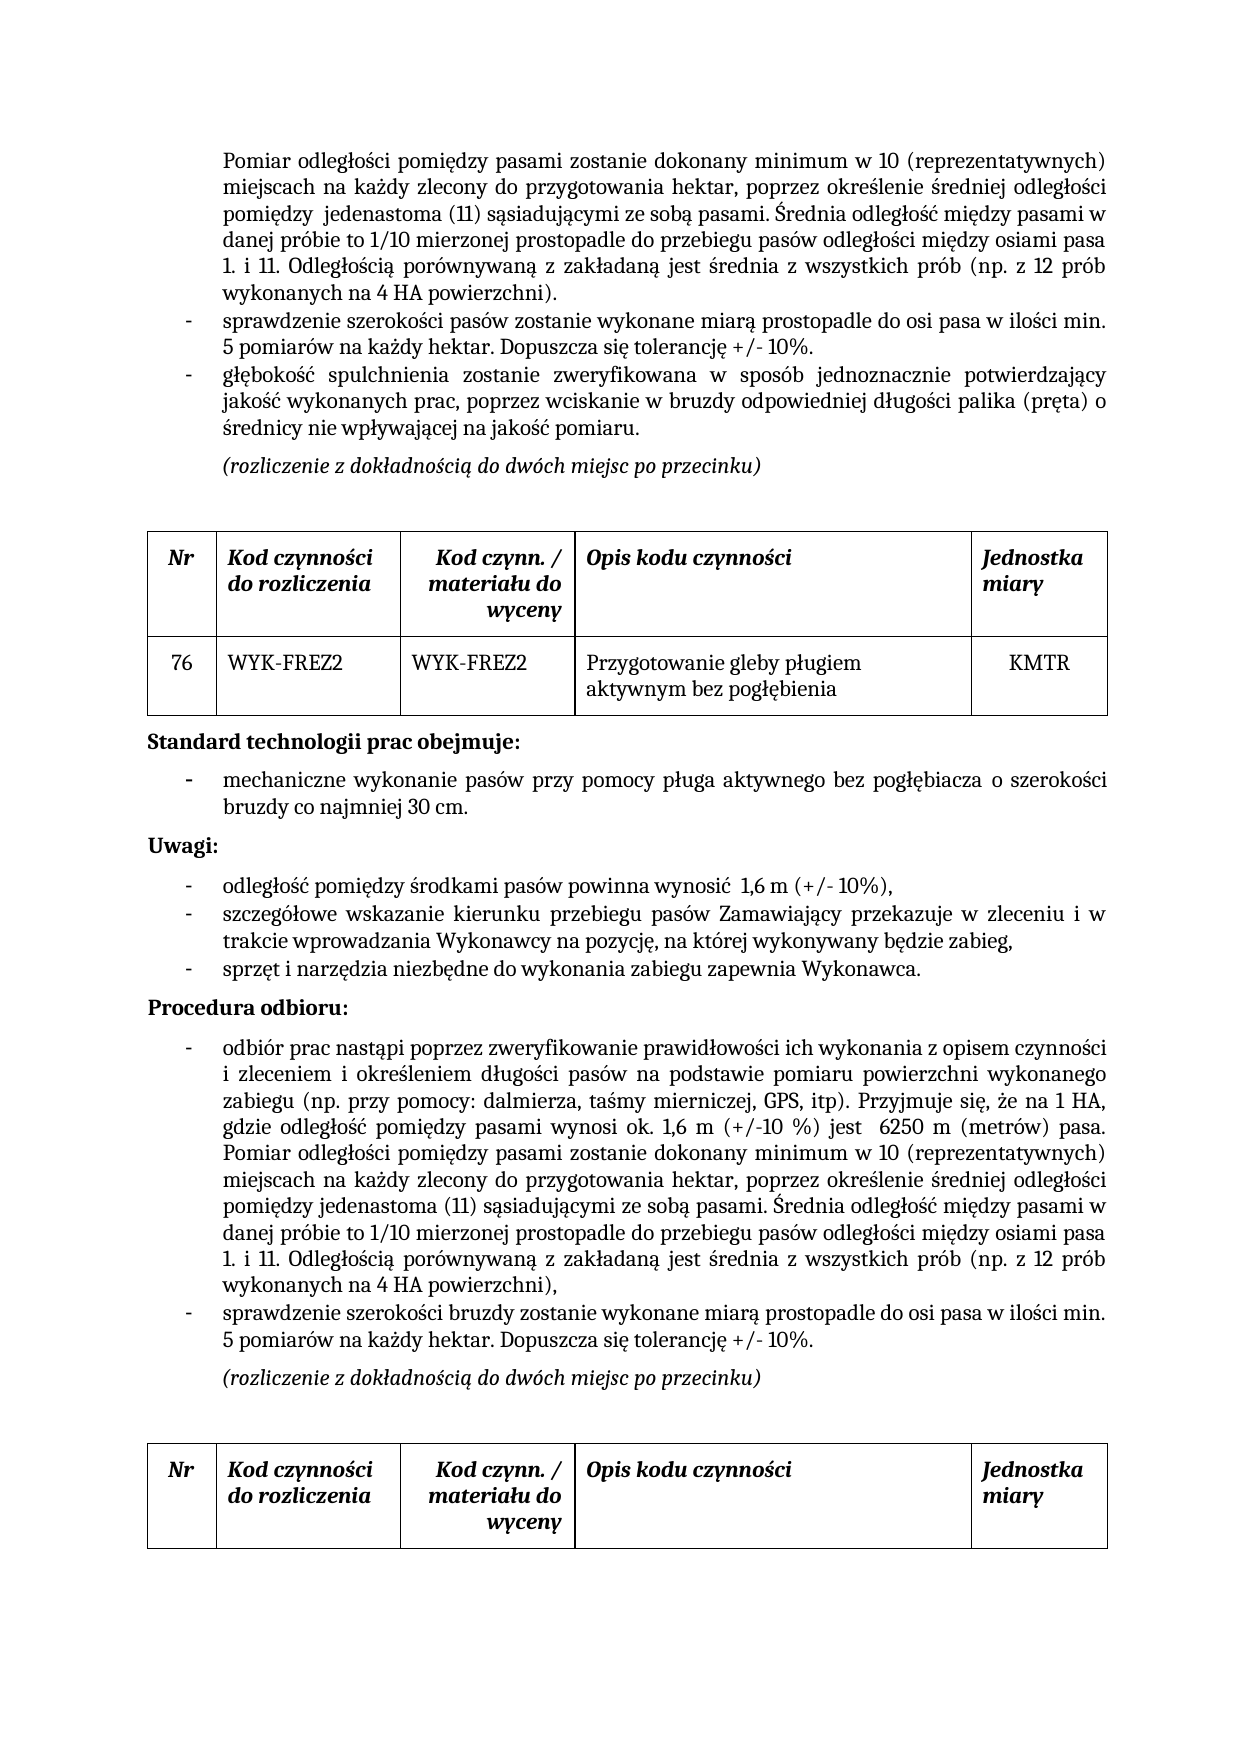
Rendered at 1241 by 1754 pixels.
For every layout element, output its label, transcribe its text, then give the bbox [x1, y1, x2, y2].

list sprawdzenie szerokości bruzdy zostanie wykonane miarą prostopadle do osi pasa w ilości min. 5 pomiarów na każdy hektar. Dopuszcza się tolerancję +/- 10%. [185, 1298, 1107, 1353]
text Uwagi: [148, 832, 1107, 859]
list głębokość spulchnienia zostanie zweryfikowana w sposób jednoznacznie potwierdzający jakość wykonanych prac, poprzez wciskanie w bruzdy odpowiedniej długości palika (pręta) o średnicy nie wpływającej na jakość pomiaru. [185, 360, 1107, 441]
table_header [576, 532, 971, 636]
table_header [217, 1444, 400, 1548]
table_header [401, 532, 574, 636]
text (rozliczenie z dokładnością do dwóch miejsc po przecinku) [148, 1365, 1107, 1392]
list szczegółowe wskazanie kierunku przebiegu pasów Zamawiający przekazuje w zleceniu i w trakcie wprowadzania Wykonawcy na pozycję, na której wykonywany będzie zabieg, [185, 899, 1107, 954]
list odbiór prac nastąpi poprzez zweryfikowanie prawidłowości ich wykonania z opisem czynności i zleceniem i określeniem długości pasów na podstawie pomiaru powierzchni wykonanego zabiegu (np. przy pomocy: dalmierza, taśmy mierniczej, GPS, itp). Przyjmuje się, że na 1 HA, gdzie odległość pomiędzy pasami wynosi ok. 1,6 m (+/-10 %) jest 6250 m (metrów) pasa. Pomiar odległości pomiędzy pasami zostanie dokonany minimum w 10 (reprezentatywnych) miejscach na każdy zlecony do przygotowania hektar, poprzez określenie średniej odległości pomiędzy jedenastoma (11) sąsiadującymi ze sobą pasami. Średnia odległość między pasami w danej próbie to 1/10 mierzonej prostopadle do przebiegu pasów odległości między osiami pasa 1. i 11. Odległością porównywaną z zakładaną jest średnia z wszystkich prób (np. z 12 prób wykonanych na 4 HA powierzchni), [185, 1033, 1107, 1298]
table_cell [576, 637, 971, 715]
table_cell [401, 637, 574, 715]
text (rozliczenie z dokładnością do dwóch miejsc po przecinku) [148, 453, 1107, 480]
list odległość pomiędzy środkami pasów powinna wynosić 1,6 m (+/- 10%), [185, 871, 1107, 899]
text Procedura odbioru: [148, 994, 1107, 1021]
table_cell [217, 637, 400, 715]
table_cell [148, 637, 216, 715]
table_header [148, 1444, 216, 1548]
list mechaniczne wykonanie pasów przy pomocy pługa aktywnego bez pogłębiacza o szerokości bruzdy co najmniej 30 cm. [185, 767, 1107, 820]
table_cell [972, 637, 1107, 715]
text Standard technologii prac obejmuje: [148, 728, 1107, 755]
list sprawdzenie szerokości pasów zostanie wykonane miarą prostopadle do osi pasa w ilości min. 5 pomiarów na każdy hektar. Dopuszcza się tolerancję +/- 10%. [185, 306, 1107, 360]
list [185, 148, 1107, 306]
list sprzęt i narzędzia niezbędne do wykonania zabiegu zapewnia Wykonawca. [185, 954, 1107, 982]
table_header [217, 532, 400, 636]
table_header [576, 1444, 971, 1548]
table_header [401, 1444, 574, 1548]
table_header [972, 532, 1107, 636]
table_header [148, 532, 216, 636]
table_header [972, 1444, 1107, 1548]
